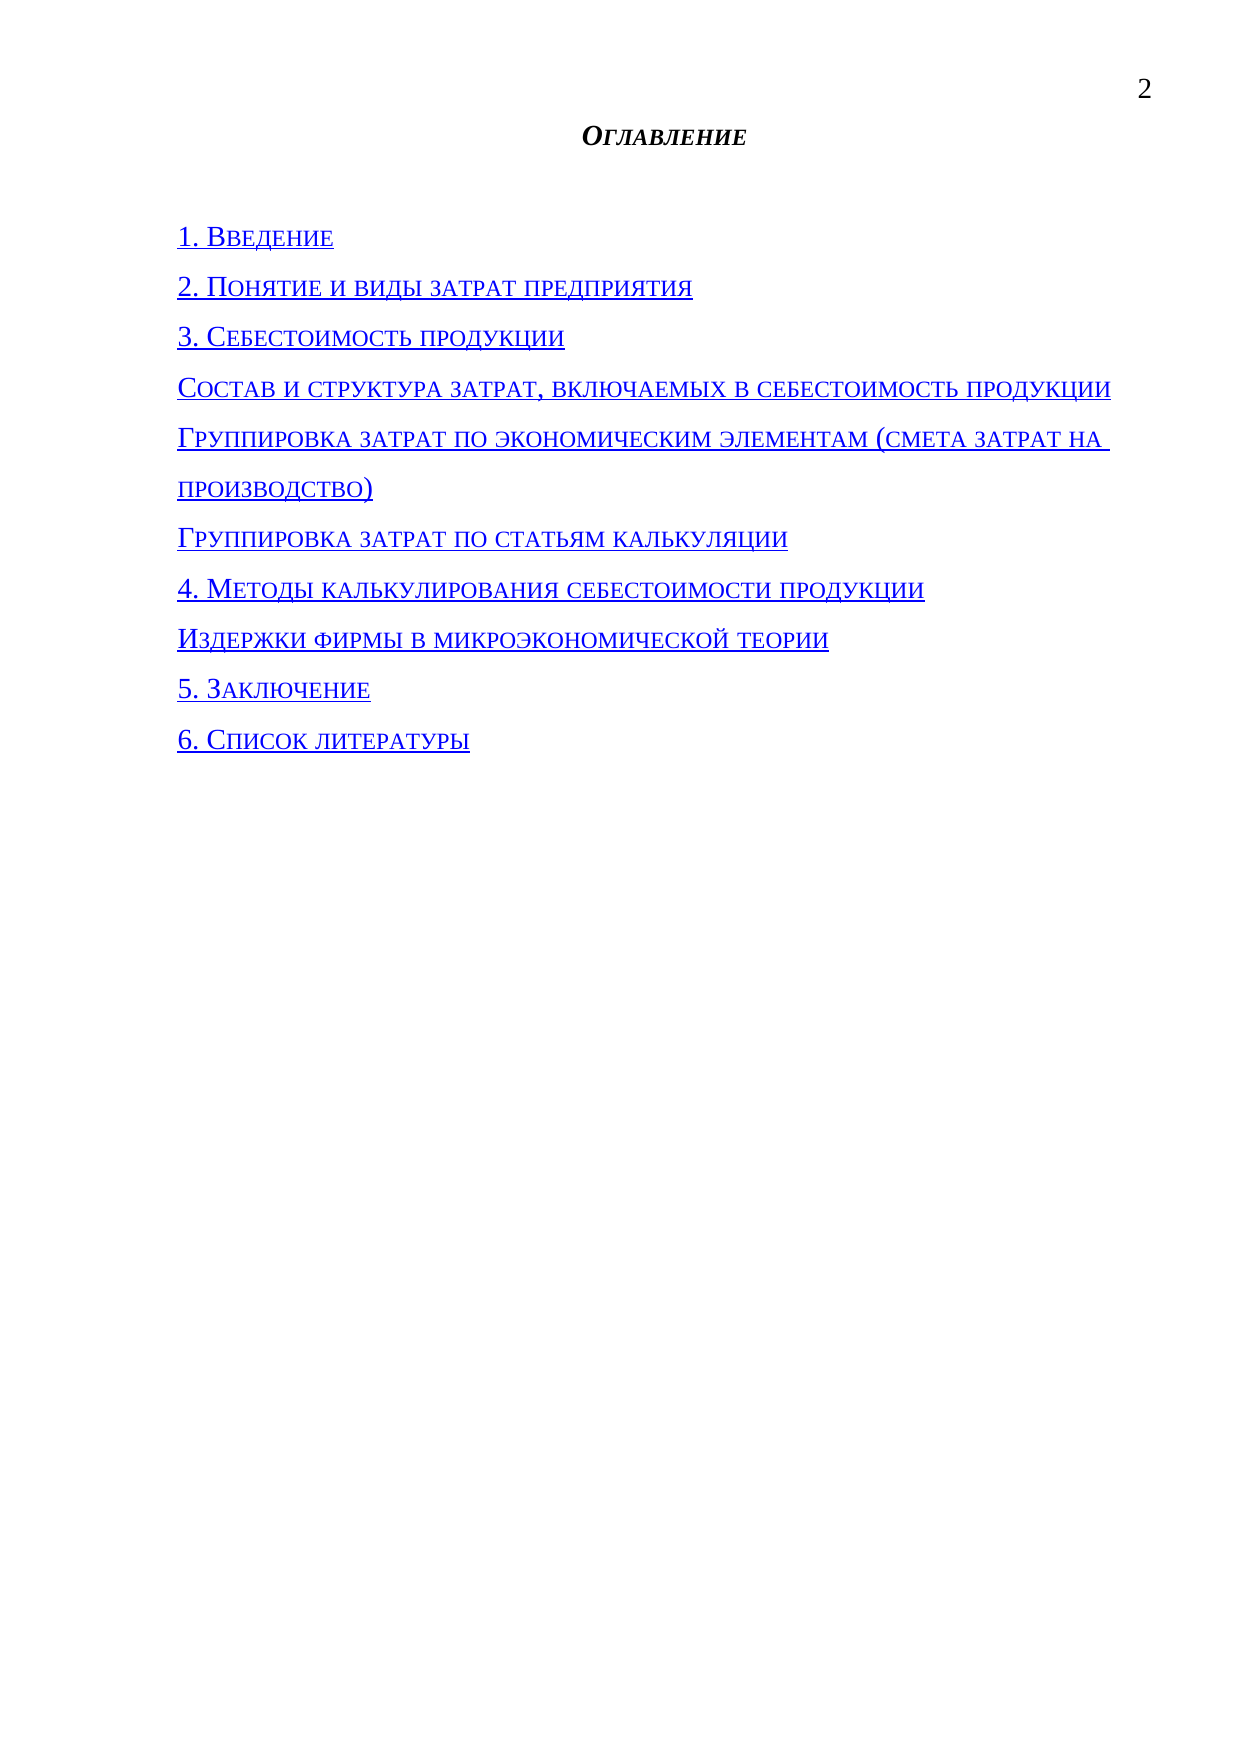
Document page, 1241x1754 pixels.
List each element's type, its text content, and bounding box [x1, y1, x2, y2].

text 4. Методы калькулирования себестоимости продукции [177, 571, 1152, 604]
text Группировка затрат по статьям калькуляции [177, 521, 1152, 554]
text Издержки фирмы в микроэкономической теории [177, 621, 1152, 655]
text Оглавление [177, 118, 1152, 152]
text Группировка затрат по экономическим элементам (смета затрат на производство) [177, 420, 1152, 504]
text 2. Понятие и виды затрат предприятия [177, 269, 1152, 303]
text Состав и структура затрат, включаемых в себестоимость продукции [177, 370, 1152, 403]
text 5. Заключение [177, 672, 1152, 705]
text 1. Введение [177, 219, 1152, 252]
text 3. Себестоимость продукции [177, 319, 1152, 353]
text 6. Список литературы [177, 722, 1152, 755]
